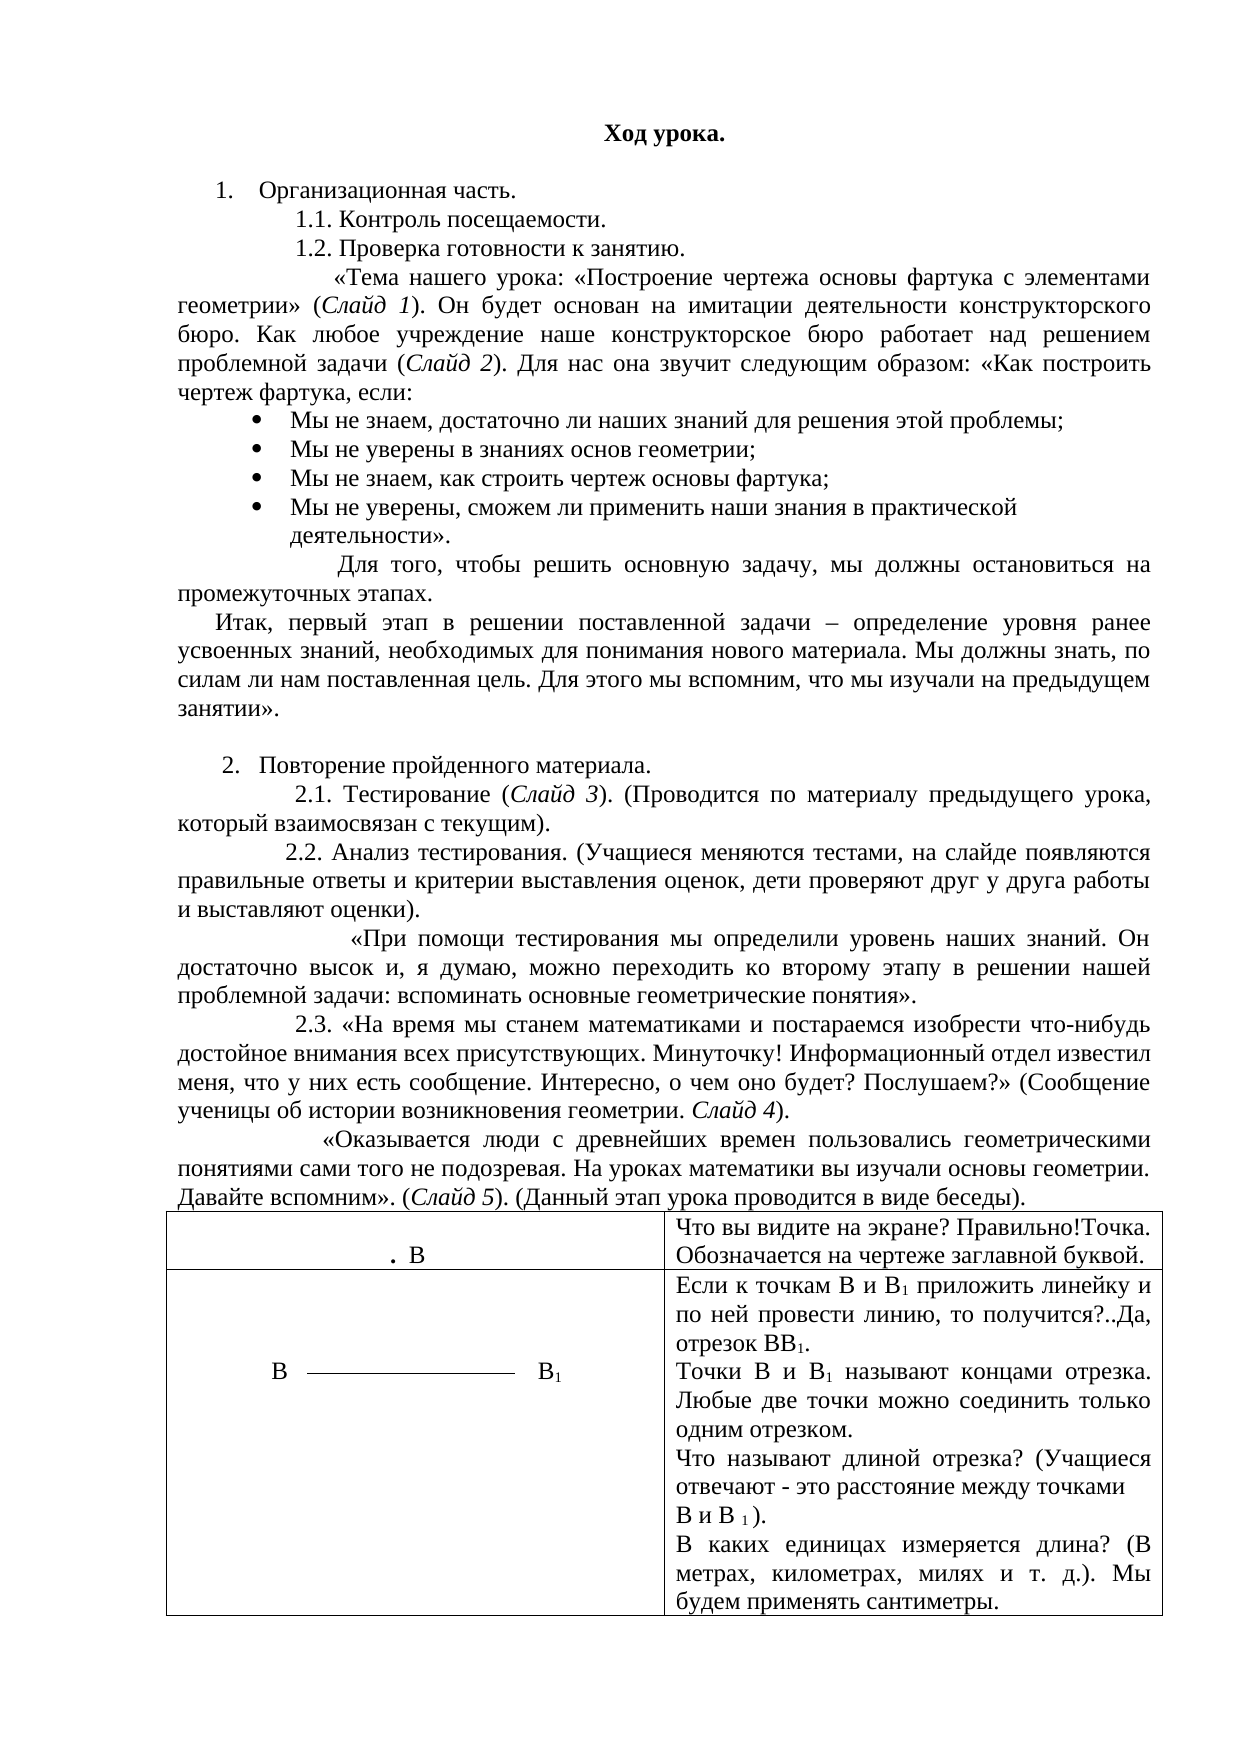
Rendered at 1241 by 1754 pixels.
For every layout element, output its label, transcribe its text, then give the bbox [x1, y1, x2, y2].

text Для того, чтобы решить основную задачу, мы должны остановиться на промежуточных этапах. [177, 549, 1152, 607]
list Мы не уверены в знаниях основ геометрии; [252, 434, 1152, 463]
text Итак, первый этап в решении поставленной задачи – определение уровня ранее усвоенных знаний, необходимых для понимания нового материала. Мы должны знать, по силам ли нам поставленная цель. Для этого мы вспомним, что мы изучали на предыдущем занятии». [177, 607, 1152, 722]
list Повторение пройденного материала. [177, 751, 1152, 779]
text Ход урока. [177, 118, 1152, 147]
table_cell Если к точкам В и В1 приложить линейку и по ней провести линию, то получится?..Да, отрезок ВВ1. Точки В и В1 называют концами отрезка. Любые две точки можно соединить только одним отрезком. Что называют длиной отрезка? (Учащиеся отвечают - это расстояние между точками В и В 1 ). В каких единицах измеряется длина? (В метрах, километрах, милях и т. д.). Мы будем применять сантиметры. [665, 1270, 1162, 1615]
table_cell В В1 [167, 1270, 664, 1615]
list 2.1. Тестирование (Слайд 3). (Проводится по материалу предыдущего урока, который взаимосвязан с текущим). [177, 779, 1152, 837]
text «Оказывается люди с древнейших времен пользовались геометрическими понятиями сами того не подозревая. На уроках математики вы изучали основы геометрии. Давайте вспомним». (Слайд 5). (Данный этап урока проводится в виде беседы). [177, 1124, 1152, 1211]
list 1.2. Проверка готовности к занятию. [177, 233, 1152, 262]
list 2.2. Анализ тестирования. (Учащиеся меняются тестами, на слайде появляются правильные ответы и критерии выставления оценок, дети проверяют друг у друга работы и выставляют оценки). [177, 837, 1152, 923]
list Мы не уверены, сможем ли применить наши знания в практической деятельности». [252, 492, 1152, 549]
list Мы не знаем, достаточно ли наших знаний для решения этой проблемы; [252, 406, 1152, 434]
table_header Что вы видите на экране? Правильно!Точка. Обозначается на чертеже заглавной буквой. [665, 1212, 1162, 1269]
table_header . В [167, 1212, 664, 1269]
list 1.1. Контроль посещаемости. [177, 204, 1152, 233]
list «При помощи тестирования мы определили уровень наших знаний. Он достаточно высок и, я думаю, можно переходить ко второму этапу в решении нашей проблемной задачи: вспоминать основные геометрические понятия». [177, 923, 1152, 1009]
list Мы не знаем, как строить чертеж основы фартука; [252, 463, 1152, 492]
text 2.3. «На время мы станем математиками и постараемся изобрести что-нибудь достойное внимания всех присутствующих. Минуточку! Информационный отдел известил меня, что у них есть сообщение. Интересно, о чем оно будет? Послушаем?» (Сообщение ученицы об истории возникновения геометрии. Слайд 4). [177, 1009, 1152, 1124]
text «Тема нашего урока: «Построение чертежа основы фартука с элементами геометрии» (Слайд 1). Он будет основан на имитации деятельности конструкторского бюро. Как любое учреждение наше конструкторское бюро работает над решением проблемной задачи (Слайд 2). Для нас она звучит следующим образом: «Как построить чертеж фартука, если: [177, 262, 1152, 406]
list Организационная часть. [177, 176, 1152, 204]
